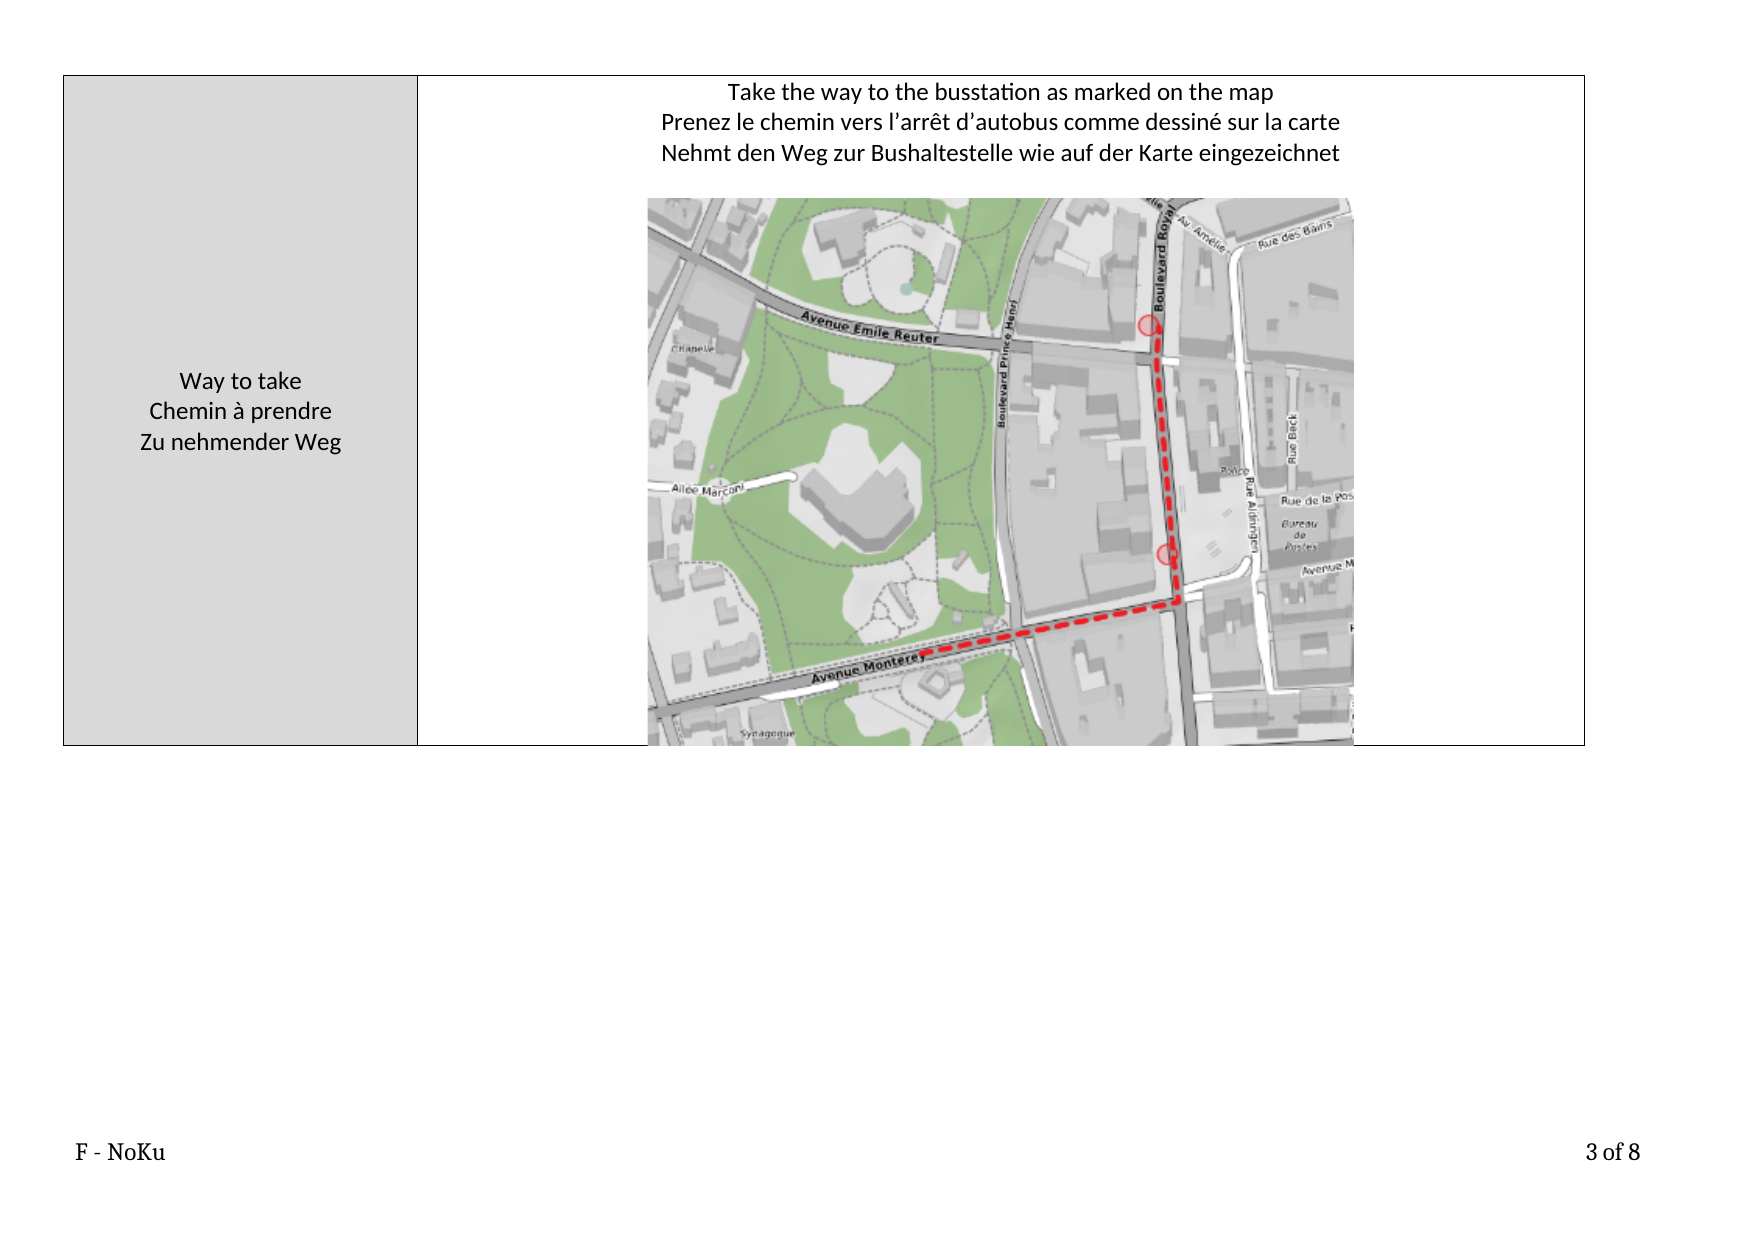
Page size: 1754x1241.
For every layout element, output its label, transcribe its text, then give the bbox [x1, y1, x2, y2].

picture [647, 198, 1354, 746]
table_cell Take the way to the busstation as marked on the map Prenez le chemin vers l’arrêt d’autobus comme dessiné sur la carte Nehmt den Weg zur Bushaltestelle wie auf der Karte eingezeichnet [418, 76, 1584, 745]
table_cell Way to take Chemin à prendre Zu nehmender Weg [64, 76, 417, 745]
